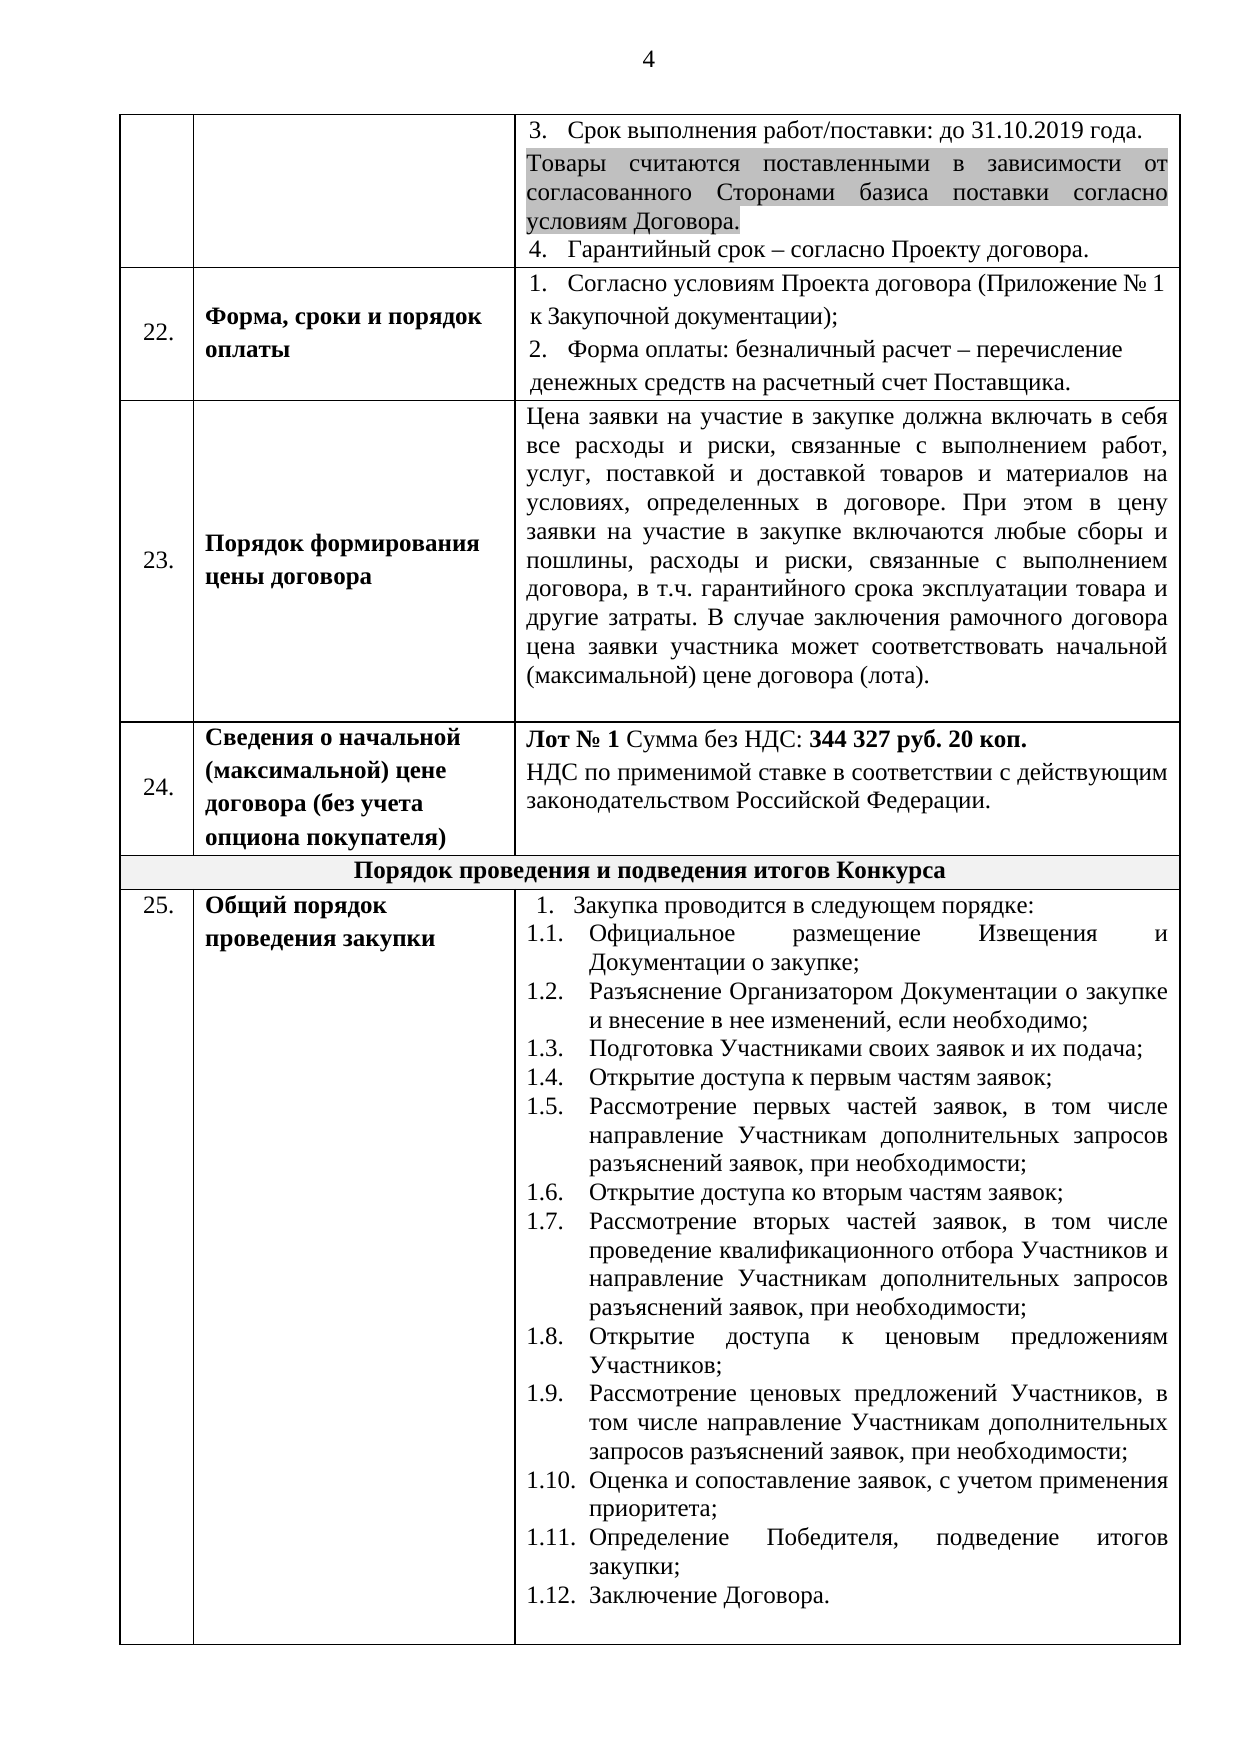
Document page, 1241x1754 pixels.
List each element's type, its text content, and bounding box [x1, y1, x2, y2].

table_cell [121, 401, 193, 721]
table_cell Порядок формирования цены договора [194, 401, 514, 721]
table_cell Сведения о начальной (максимальной) цене договора (без учета опциона покупателя) [194, 723, 514, 854]
table_cell [121, 890, 193, 1643]
table_cell [121, 723, 193, 854]
table_cell Лот № 1 Сумма без НДС: 344 327 руб. 20 коп. НДС по применимой ставке в соответствии с действующим законодательством Российской Федерации. [516, 723, 1179, 854]
table_cell Цена заявки на участие в закупке должна включать в себя все расходы и риски, связанные с выполнением работ, услуг, поставкой и доставкой товаров и материалов на условиях, определенных в договоре. При этом в цену заявки на участие в закупке включаются любые сборы и пошлины, расходы и риски, связанные с выполнением договора, в т.ч. гарантийного срока эксплуатации товара и другие затраты. В случае заключения рамочного договора цена заявки участника может соответствовать начальной (максимальной) цене договора (лота). [516, 401, 1179, 721]
table_cell Порядок проведения и подведения итогов Конкурса [121, 856, 1179, 889]
table_cell Согласно условиям Проекта договора (Приложение № 1 к Закупочной документации); Форма оплаты: безналичный расчет – перечисление денежных средств на расчетный счет Поставщика. [516, 268, 1179, 400]
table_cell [194, 890, 514, 1643]
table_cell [194, 115, 514, 267]
table_cell [121, 268, 193, 400]
table_cell Форма, сроки и порядок оплаты [194, 268, 514, 400]
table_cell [516, 890, 1179, 1643]
table_cell [121, 115, 193, 267]
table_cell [516, 115, 1179, 267]
